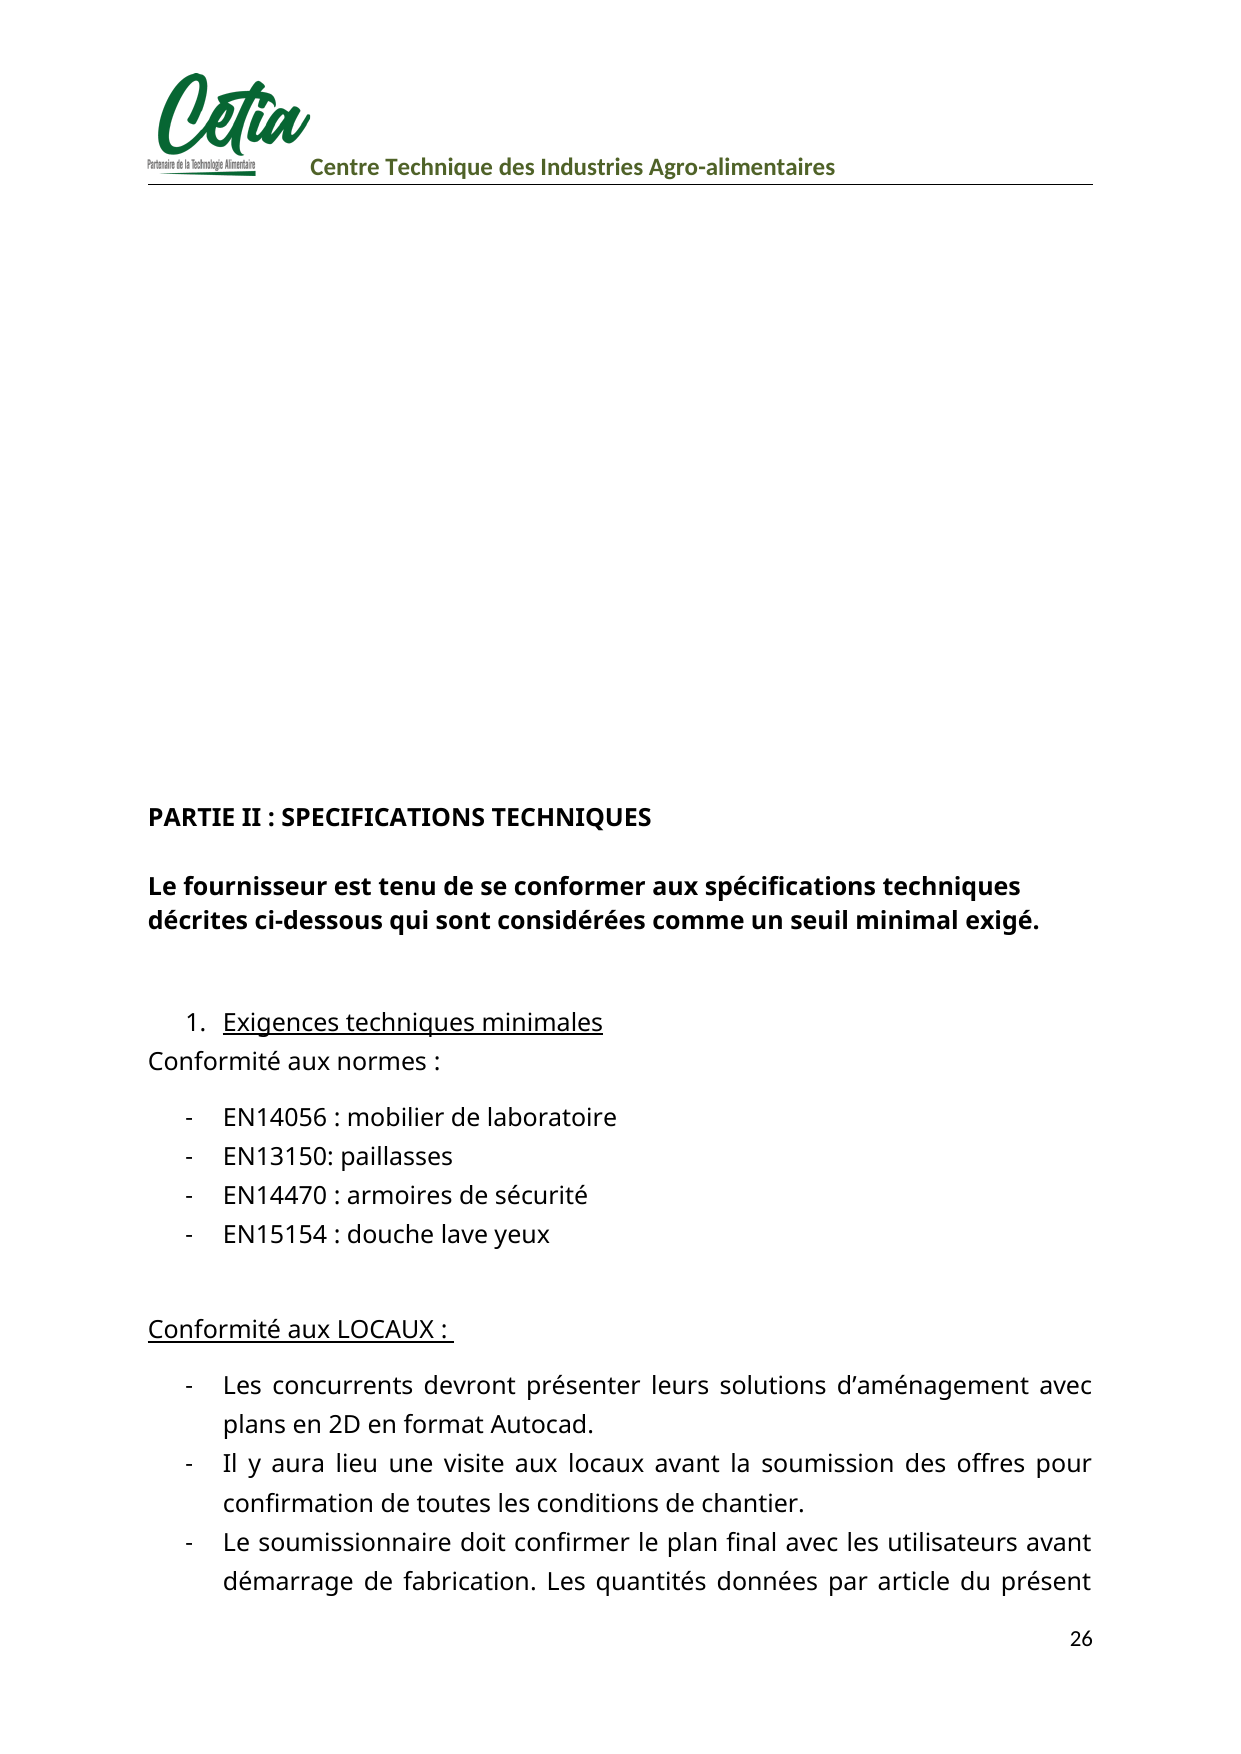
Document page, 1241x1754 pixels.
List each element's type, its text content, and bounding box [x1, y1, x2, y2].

text Le fournisseur est tenu de se conformer aux spécifications techniques décrites ci-dessous qui sont considérées comme un seuil minimal exigé. [148, 868, 1093, 936]
picture [147, 73, 311, 176]
list EN13150: paillasses [185, 1139, 1093, 1173]
list Il y aura lieu une visite aux locaux avant la soumission des offres pour confirmation de toutes les conditions de chantier. [185, 1446, 1093, 1519]
list EN14056 : mobilier de laboratoire [185, 1099, 1093, 1133]
text Conformité aux normes : [148, 1044, 1093, 1078]
list EN15154 : douche lave yeux [185, 1217, 1093, 1251]
list Exigences techniques minimales [185, 1004, 1093, 1038]
text PARTIE II : SPECIFICATIONS TECHNIQUES [148, 800, 1093, 834]
list Les concurrents devront présenter leurs solutions d’aménagement avec plans en 2D en format Autocad. [185, 1368, 1093, 1441]
text Conformité aux locaux : [148, 1312, 1093, 1346]
list EN14470 : armoires de sécurité [185, 1178, 1093, 1212]
